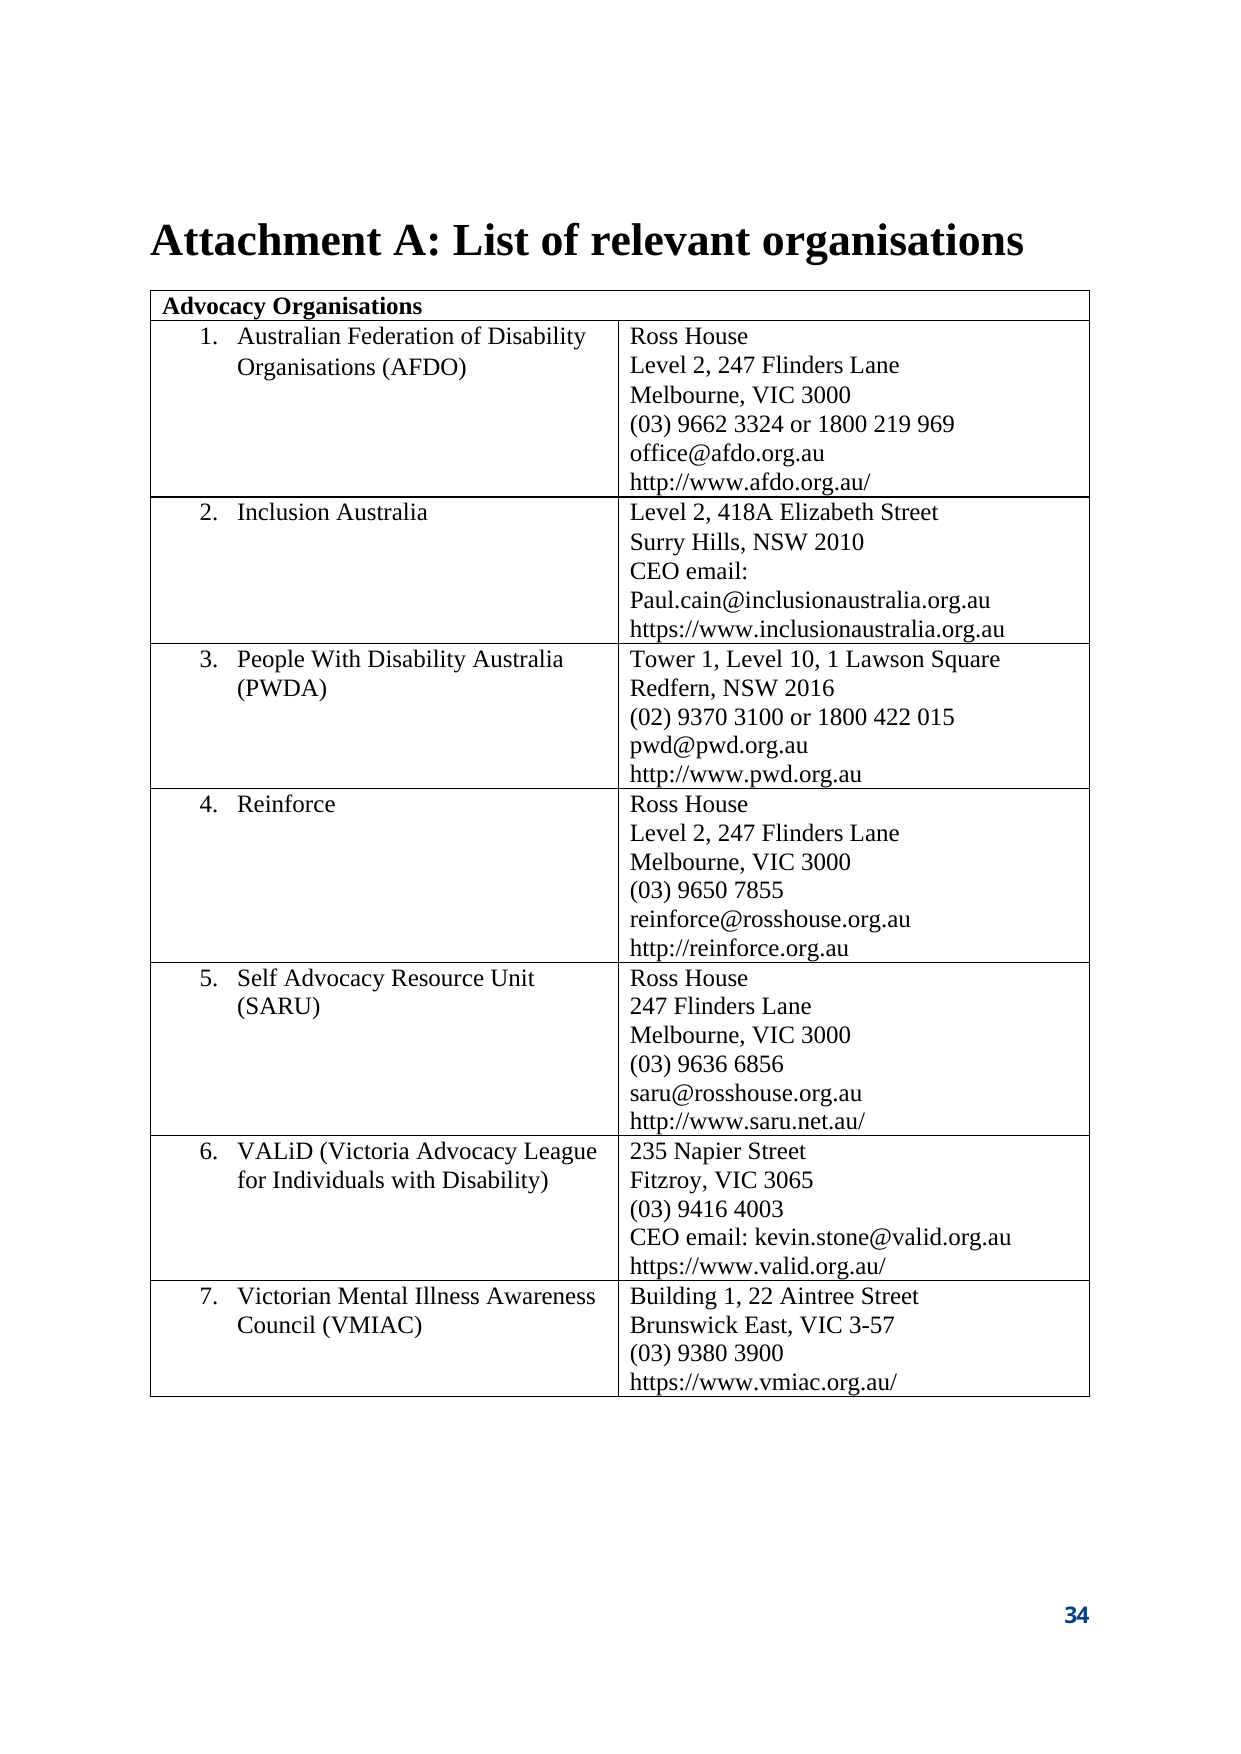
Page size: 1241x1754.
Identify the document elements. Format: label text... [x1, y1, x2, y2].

table_cell Australian Federation of Disability Organisations (AFDO) [151, 321, 618, 496]
table_cell Reinforce [151, 789, 618, 962]
table_cell VALiD (Victoria Advocacy League for Individuals with Disability) [151, 1136, 618, 1280]
table_header Advocacy Organisations [151, 291, 1089, 320]
table_cell People With Disability Australia (PWDA) [151, 644, 618, 788]
table_cell Level 2, 418A Elizabeth Street Surry Hills, NSW 2010 CEO email: Paul.cain@inclusionaustralia.org.au https://www.inclusionaustralia.org.au [619, 498, 1089, 643]
table_cell Ross House 247 Flinders Lane Melbourne, VIC 3000 (03) 9636 6856 saru@rosshouse.org.au http://www.saru.net.au/ [619, 963, 1089, 1135]
table_cell Tower 1, Level 10, 1 Lawson Square Redfern, NSW 2016 (02) 9370 3100 or 1800 422 015 pwd@pwd.org.au http://www.pwd.org.au [619, 644, 1089, 788]
table_cell Building 1, 22 Aintree Street Brunswick East, VIC 3-57 (03) 9380 3900 https://www.vmiac.org.au/ [619, 1281, 1089, 1396]
table_cell Inclusion Australia [151, 498, 618, 643]
subtitle Attachment A: List of relevant organisations [150, 212, 1090, 265]
table_cell Ross House Level 2, 247 Flinders Lane Melbourne, VIC 3000 (03) 9662 3324 or 1800 219 969 office@afdo.org.au http://www.afdo.org.au/ [619, 321, 1089, 496]
table_cell Ross House Level 2, 247 Flinders Lane Melbourne, VIC 3000 (03) 9650 7855 reinforce@rosshouse.org.au http://reinforce.org.au [619, 789, 1089, 962]
table_cell Self Advocacy Resource Unit (SARU) [151, 963, 618, 1135]
table_cell 235 Napier Street Fitzroy, VIC 3065 (03) 9416 4003 CEO email: kevin.stone@valid.org.au https://www.valid.org.au/ [619, 1136, 1089, 1280]
table_cell Victorian Mental Illness Awareness Council (VMIAC) [151, 1281, 618, 1396]
